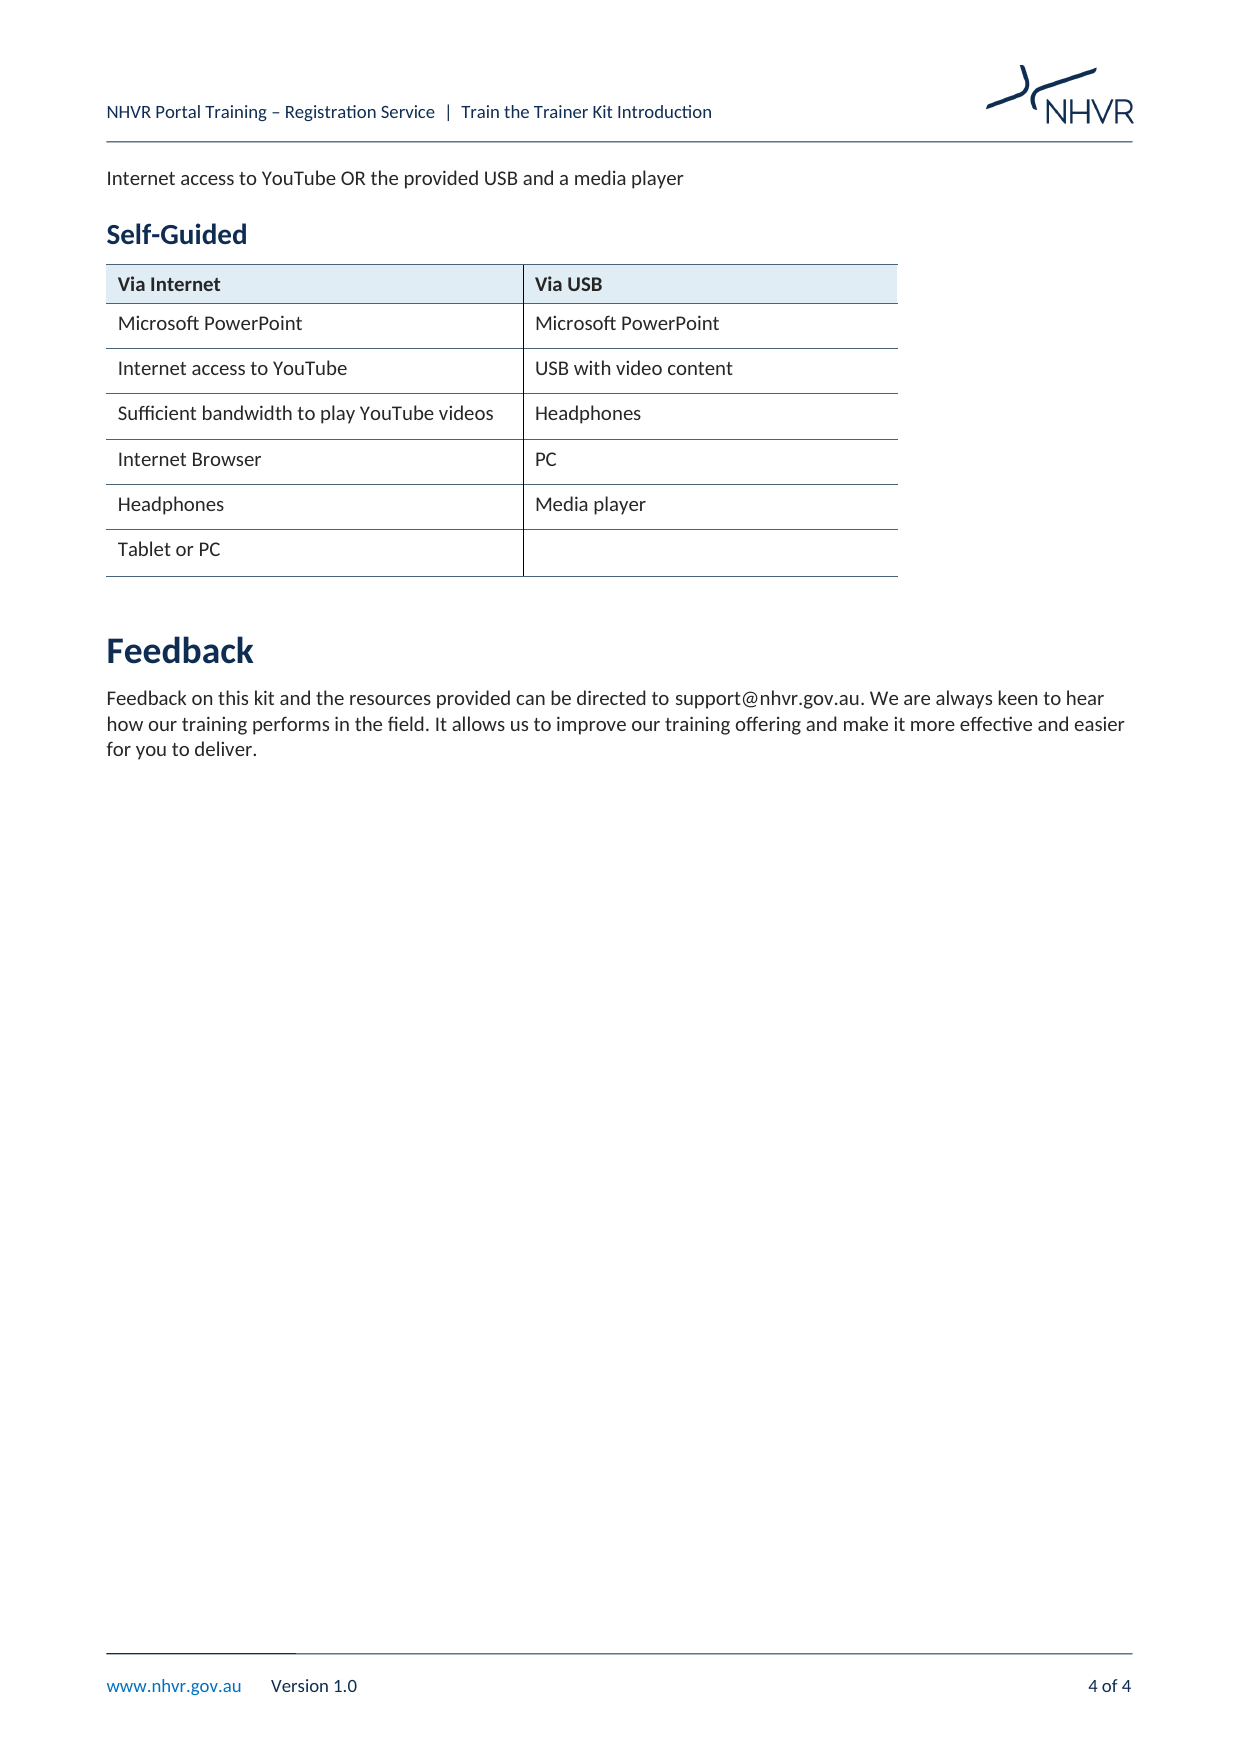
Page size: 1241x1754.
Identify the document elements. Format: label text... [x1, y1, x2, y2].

table_cell Tablet or PC [106, 530, 523, 576]
table_cell Microsoft PowerPoint [106, 304, 523, 348]
table_cell Sufficient bandwidth to play YouTube videos [106, 394, 523, 438]
picture [986, 65, 1134, 124]
subtitle Feedback [106, 627, 1134, 673]
table_cell Internet Browser [106, 440, 523, 484]
table_cell Microsoft PowerPoint [524, 304, 897, 348]
text Internet access to YouTube OR the provided USB and a media player [106, 165, 1134, 191]
table_cell USB with video content [524, 349, 897, 393]
text Feedback on this kit and the resources provided can be directed to support@nhvr.gov.au. We are always keen to hear how our training performs in the field. It allows us to improve our training offering and make it more effective and easier for you to deliver. [106, 685, 1134, 762]
table_header Via Internet [106, 265, 523, 303]
table_cell Media player [524, 485, 897, 529]
table_cell [524, 530, 897, 576]
table_cell PC [524, 440, 897, 484]
table_cell Headphones [524, 394, 897, 438]
table_cell Headphones [106, 485, 523, 529]
table_header Via USB [524, 265, 897, 303]
table_cell Internet access to YouTube [106, 349, 523, 393]
subtitle Self-Guided [106, 216, 1134, 251]
